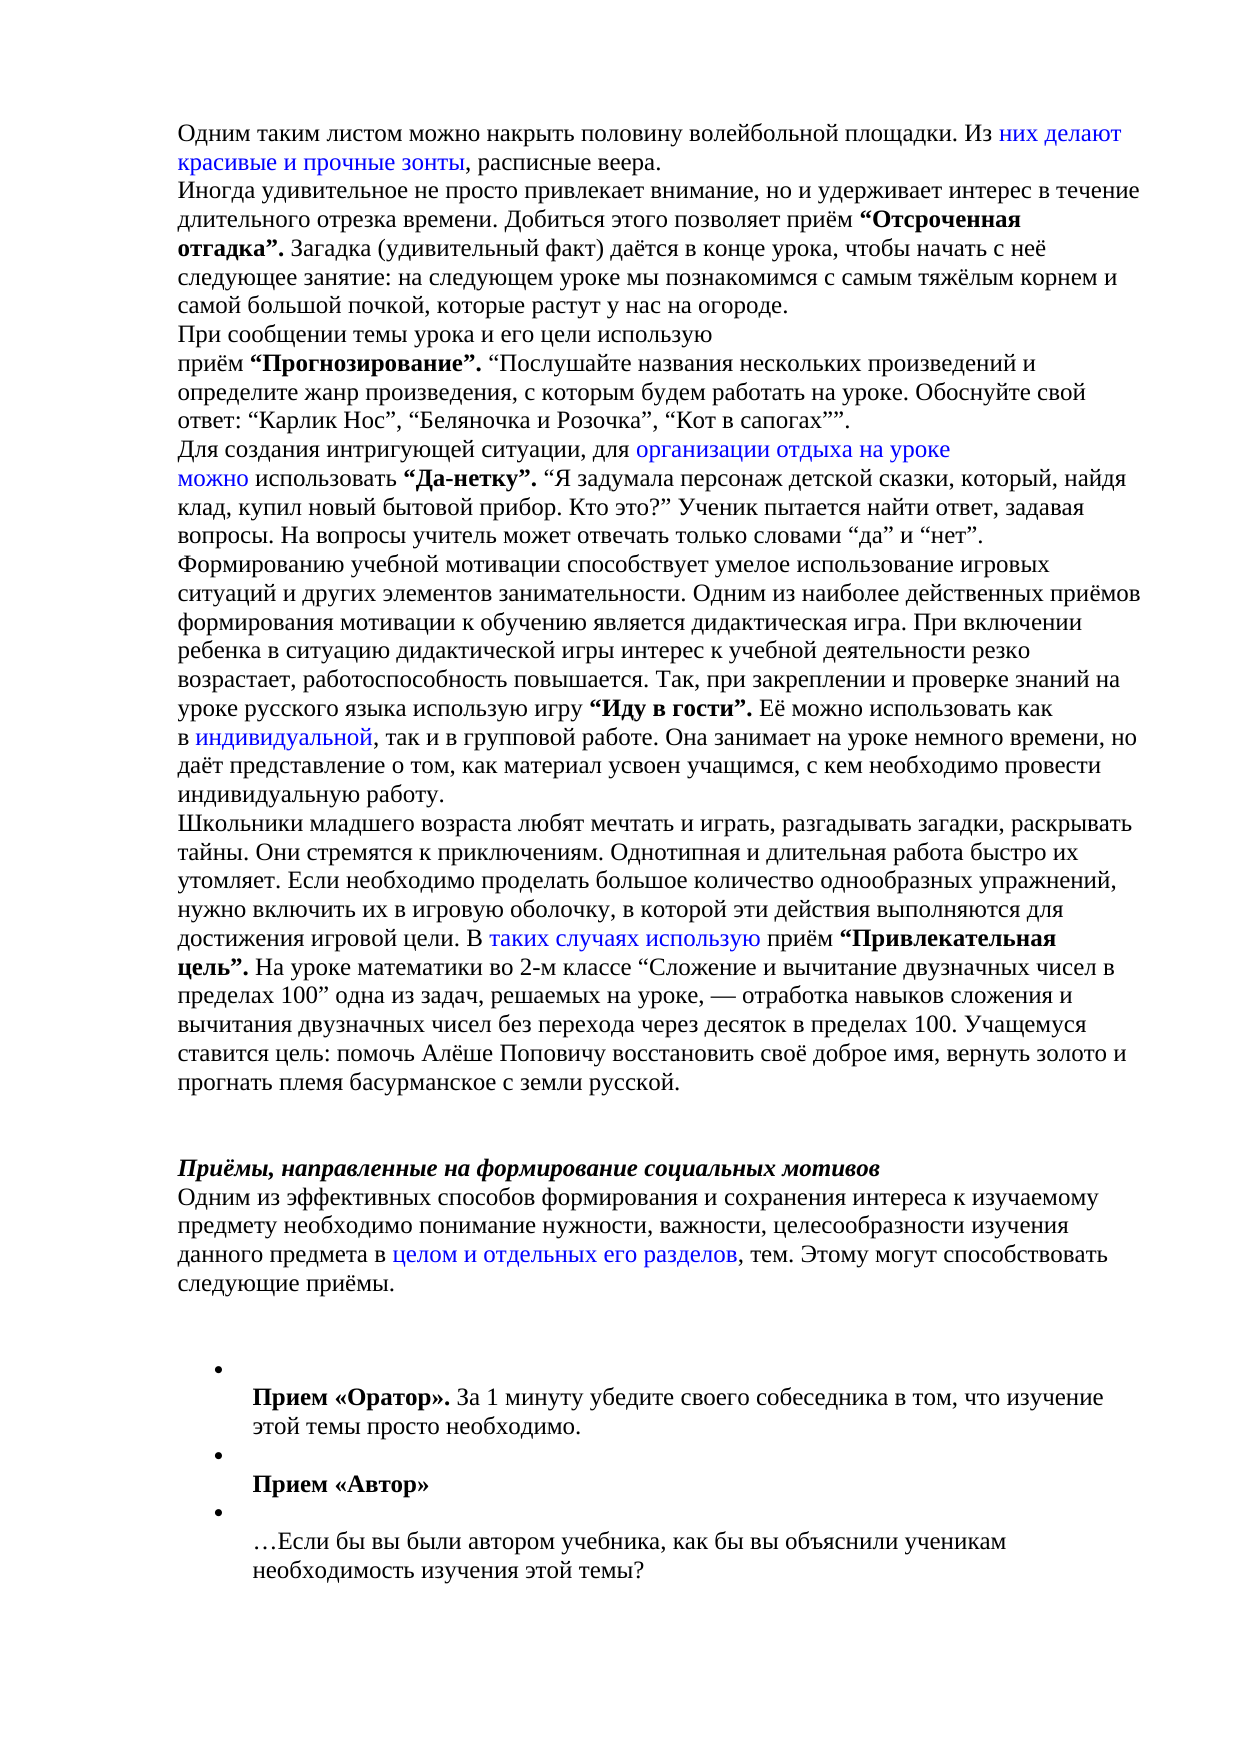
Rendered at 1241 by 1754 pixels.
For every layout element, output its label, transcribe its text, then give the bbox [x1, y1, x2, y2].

text Формированию учебной мотивации способствует умелое использование игровых ситуаций и других элементов занимательности. Одним из наиболее действенных приёмов формирования мотивации к обучению является дидактическая игра. При включении ребенка в ситуацию дидактической игры интерес к учебной деятельности резко возрастает, работоспособность повышается. Так, при закреплении и проверке знаний на уроке русского языка использую игру “Иду в гости”. Её можно использовать как в индивидуальной, так и в групповой работе. Она занимает на уроке немного времени, но даёт представление о том, как материал усвоен учащимся, с кем необходимо провести индивидуальную работу. [177, 549, 1152, 808]
list Прием «Автор» [215, 1440, 1152, 1497]
text Школьники младшего возраста любят мечтать и играть, разгадывать загадки, раскрывать тайны. Они стремятся к приключениям. Однотипная и длительная работа быстро их утомляет. Если необходимо проделать большое количество однообразных упражнений, нужно включить их в игровую оболочку, в которой эти действия выполняются для достижения игровой цели. В таких случаях использую приём “Привлекательная цель”. На уроке математики во 2-м классе “Сложение и вычитание двузначных чисел в пределах 100” одна из задач, решаемых на уроке, — отработка навыков сложения и вычитания двузначных чисел без перехода через десяток в пределах 100. Учащемуся ставится цель: помочь Алёше Поповичу восстановить своё доброе имя, вернуть золото и прогнать племя басурманское с земли русской. [177, 808, 1152, 1096]
text Иногда удивительное не просто привлекает внимание, но и удерживает интерес в течение длительного отрезка времени. Добиться этого позволяет приём “Отсроченная отгадка”. Загадка (удивительный факт) даётся в конце урока, чтобы начать с неё следующее занятие: на следующем уроке мы познакомимся с самым тяжёлым корнем и самой большой почкой, которые растут у нас на огороде. [177, 176, 1152, 319]
list Прием «Оратор». За 1 минуту убедите своего собеседника в том, что изучение этой темы просто необходимо. [215, 1354, 1152, 1440]
text Для создания интригующей ситуации, для организации отдыха на уроке можно использовать “Да-нетку”. “Я задумала персонаж детской сказки, который, найдя клад, купил новый бытовой прибор. Кто это?” Ученик пытается найти ответ, задавая вопросы. На вопросы учитель может отвечать только словами “да” и “нет”. [177, 434, 1152, 549]
text Приёмы, направленные на формирование социальных мотивов [177, 1096, 1152, 1182]
text При сообщении темы урока и его цели использую приём “Прогнозирование”. “Послушайте названия нескольких произведений и определите жанр произведения, с которым будем работать на уроке. Обоснуйте свой ответ: “Карлик Нос”, “Беляночка и Розочка”, “Кот в сапогах””. [177, 319, 1152, 434]
text Одним из эффективных способов формирования и сохранения интереса к изучаемому предмету необходимо понимание нужности, важности, целесообразности изучения данного предмета в целом и отдельных его разделов, тем. Этому могут способствовать следующие приёмы. [177, 1182, 1152, 1297]
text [177, 118, 1152, 176]
list …Если бы вы были автором учебника, как бы вы объяснили ученикам необходимость изучения этой темы? [215, 1497, 1152, 1584]
